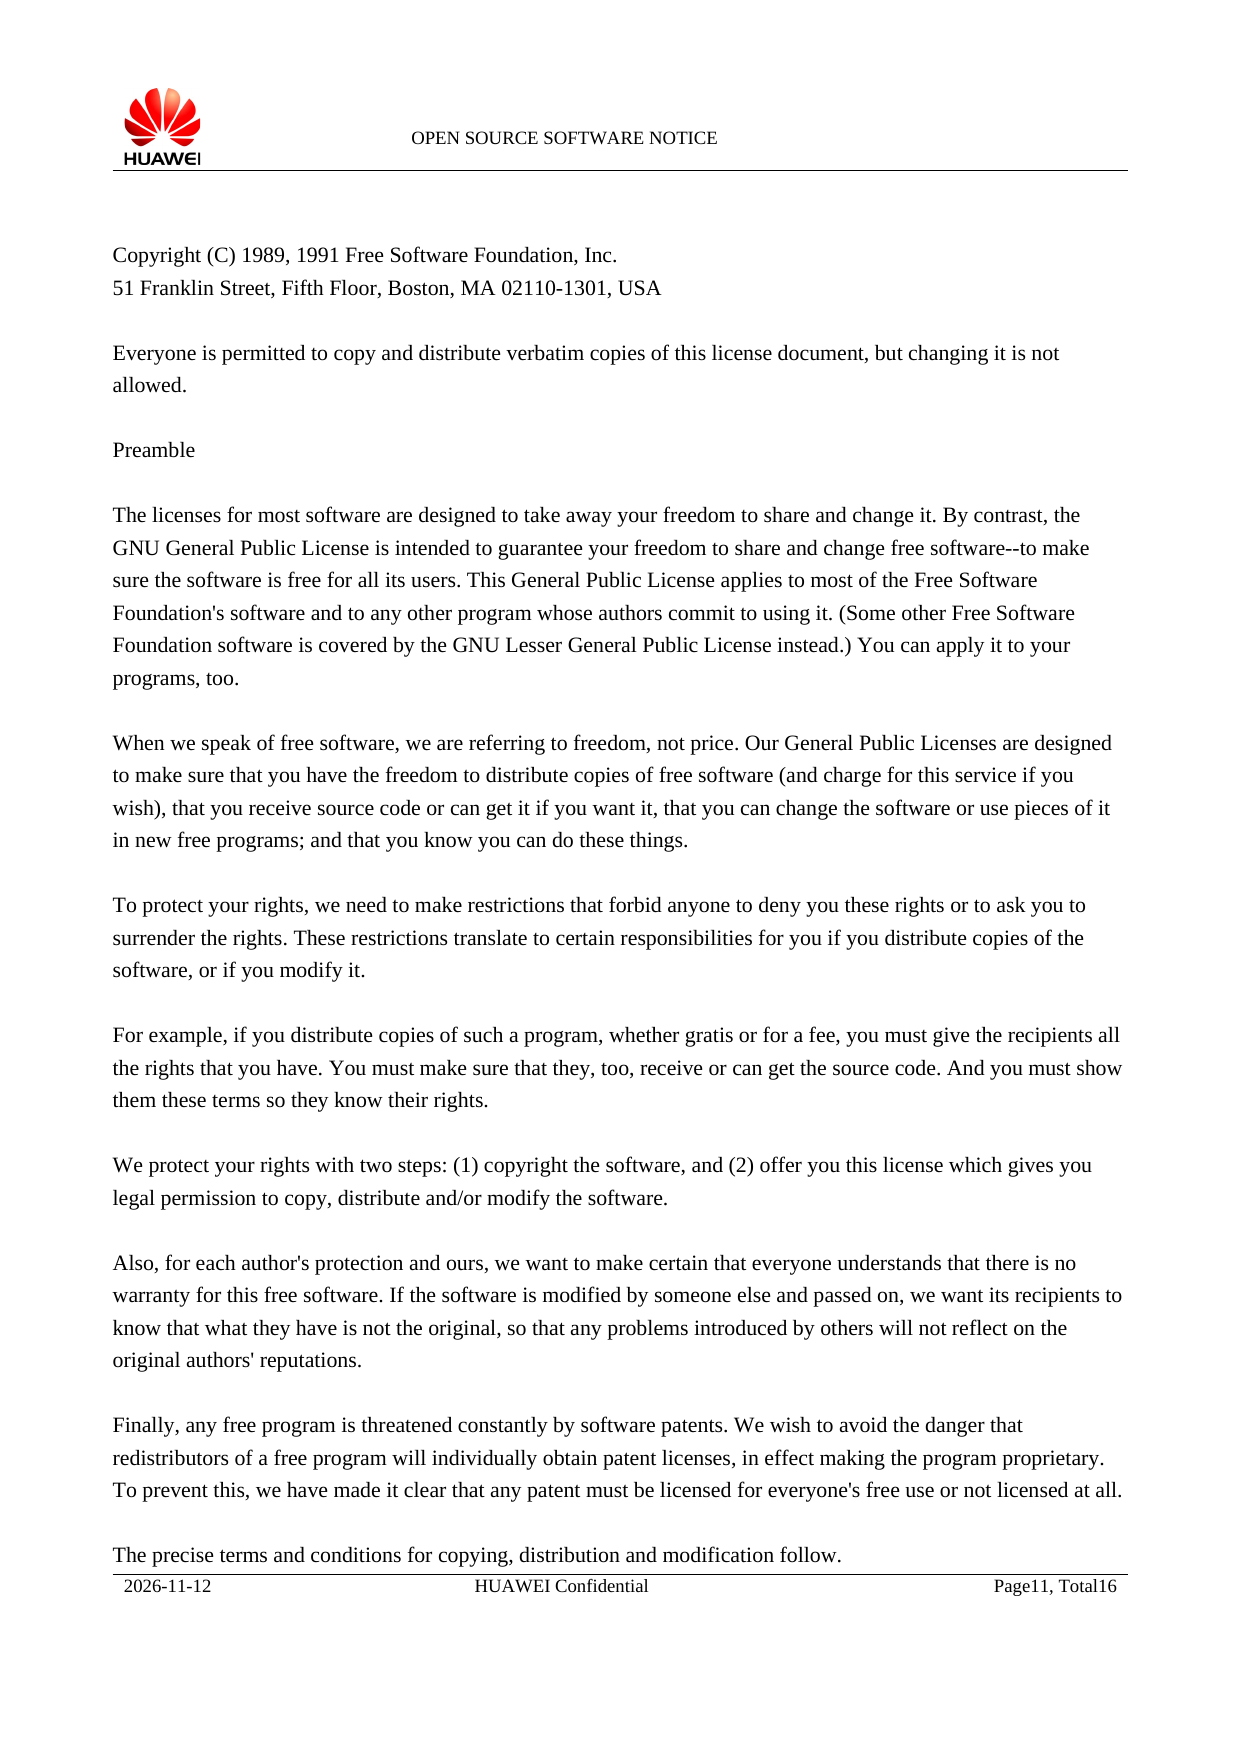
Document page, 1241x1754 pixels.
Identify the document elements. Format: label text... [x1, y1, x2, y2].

picture [124, 88, 201, 165]
